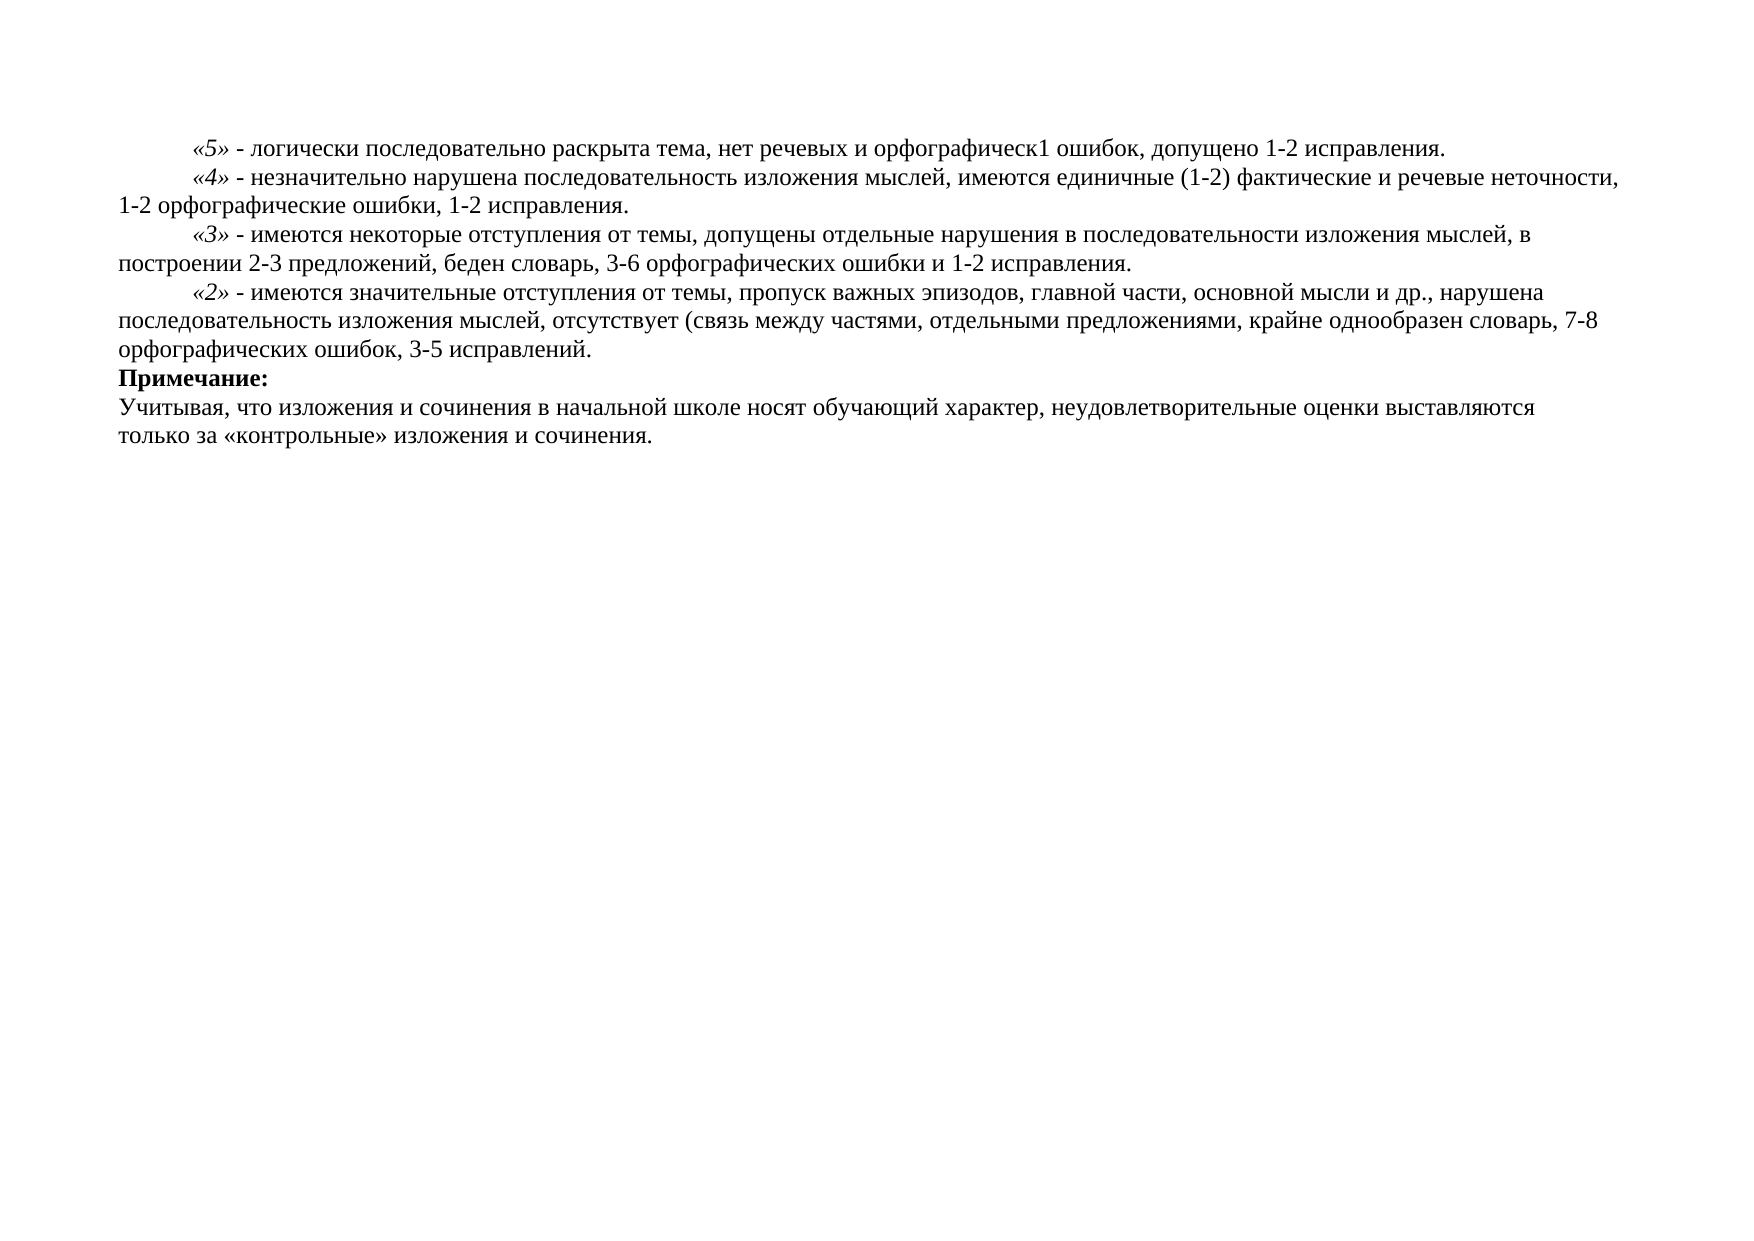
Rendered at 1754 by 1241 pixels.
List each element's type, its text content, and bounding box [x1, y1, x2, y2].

text Учитывая, что изложения и сочинения в начальной школе носят обучающий характер, неудовлетворительные оценки выставляются только за «контрольные» изложения и сочинения. [118, 392, 1566, 449]
text «4» - незначительно нарушена последовательность изложения мыслей, имеются единичные (1-2) фактические и речевые неточности, 1-2 орфографические ошибки, 1-2 исправления. [118, 162, 1636, 219]
text Примечание: [118, 363, 1636, 392]
text «3» - имеются некоторые отступления от темы, допущены отдельные нарушения в последовательности изложения мыслей, в построении 2-3 предложений, беден словарь, 3-6 орфографических ошибки и 1-2 исправления. [118, 219, 1636, 277]
text «2» - имеются значительные отступления от темы, пропуск важных эпизодов, главной части, основной мысли и др., нарушена последовательность изложения мыслей, отсутствует (связь между частями, отдельными предложениями, крайне однообразен словарь, 7-8 орфографических ошибок, 3-5 исправлений. [118, 277, 1636, 363]
text «5» - логически последовательно раскрыта тема, нет речевых и орфографическ1 ошибок, допущено 1-2 исправления. [118, 133, 1636, 162]
